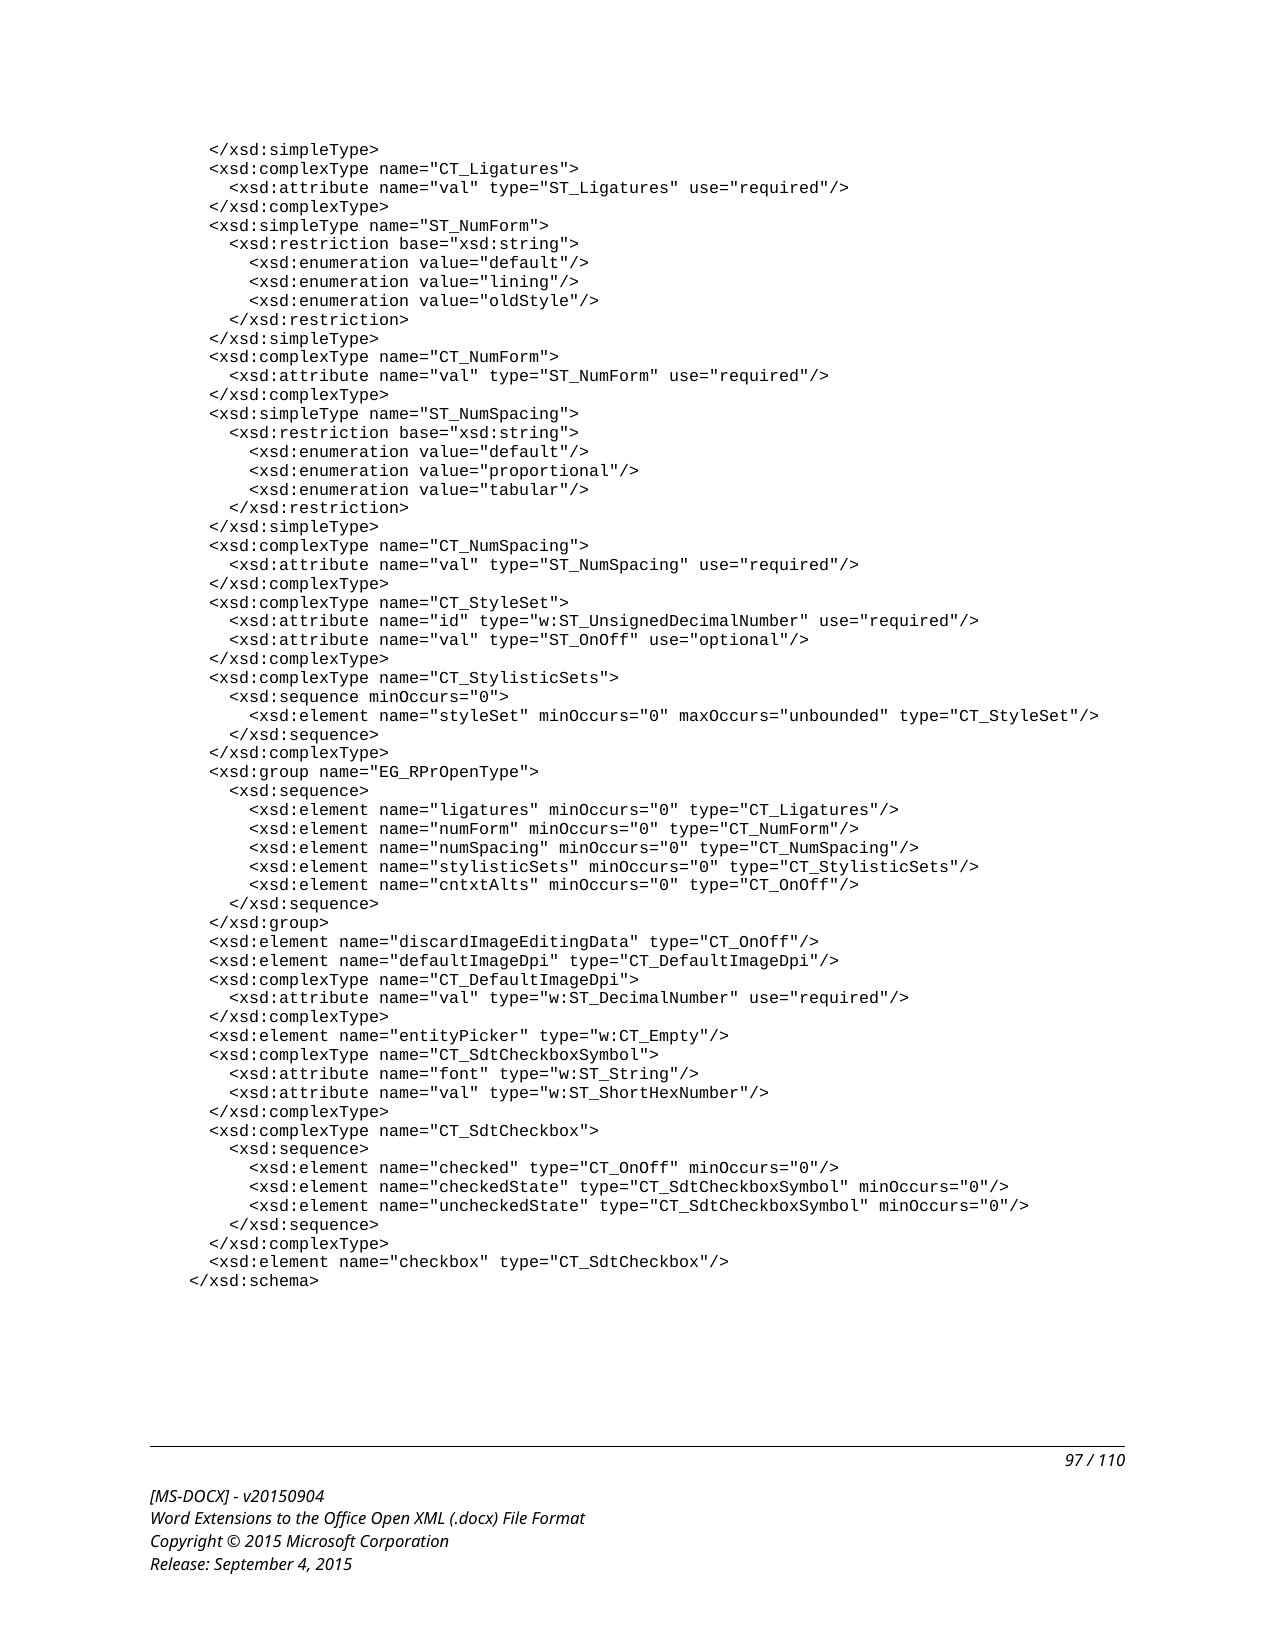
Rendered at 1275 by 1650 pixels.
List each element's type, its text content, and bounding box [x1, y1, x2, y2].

text <xsd:simpleType name="ST_NumForm"> [175, 202, 1137, 221]
text <xsd:complexType name="CT_NumSpacing"> [175, 523, 1137, 542]
text </xsd:simpleType> [175, 504, 1137, 523]
text </xsd:complexType> [175, 372, 1137, 391]
text </xsd:restriction> [175, 485, 1137, 504]
text <xsd:element name="ligatures" minOccurs="0" type="CT_Ligatures"/> [175, 787, 1137, 806]
text <xsd:enumeration value="default"/> [175, 240, 1137, 259]
text </xsd:restriction> [175, 297, 1137, 316]
text <xsd:element name="styleSet" minOccurs="0" maxOccurs="unbounded" type="CT_StyleSet"/> [175, 693, 1137, 712]
text </xsd:complexType> [175, 636, 1137, 655]
text </xsd:complexType> [175, 1089, 1137, 1107]
text </xsd:complexType> [175, 184, 1137, 202]
text <xsd:sequence> [175, 768, 1137, 787]
text <xsd:enumeration value="tabular"/> [175, 466, 1137, 485]
text <xsd:attribute name="val" type="w:ST_DecimalNumber" use="required"/> [175, 976, 1137, 994]
text <xsd:attribute name="font" type="w:ST_String"/> [175, 1051, 1137, 1070]
text <xsd:simpleType name="ST_NumSpacing"> [175, 391, 1137, 410]
text </xsd:complexType> [175, 994, 1137, 1013]
text <xsd:attribute name="id" type="w:ST_UnsignedDecimalNumber" use="required"/> [175, 598, 1137, 617]
text <xsd:element name="checkedState" type="CT_SdtCheckboxSymbol" minOccurs="0"/> [175, 1164, 1137, 1183]
text <xsd:enumeration value="proportional"/> [175, 448, 1137, 466]
text <xsd:element name="defaultImageDpi" type="CT_DefaultImageDpi"/> [175, 938, 1137, 957]
text <xsd:enumeration value="oldStyle"/> [175, 278, 1137, 297]
text <xsd:element name="numSpacing" minOccurs="0" type="CT_NumSpacing"/> [175, 825, 1137, 843]
text </xsd:simpleType> [175, 133, 1137, 146]
text <xsd:restriction base="xsd:string"> [175, 410, 1137, 429]
text </xsd:complexType> [175, 1221, 1137, 1239]
text <xsd:complexType name="CT_Ligatures"> [175, 146, 1137, 165]
text </xsd:complexType> [175, 730, 1137, 749]
text <xsd:complexType name="CT_StyleSet"> [175, 579, 1137, 598]
text <xsd:attribute name="val" type="w:ST_ShortHexNumber"/> [175, 1070, 1137, 1089]
text <xsd:restriction base="xsd:string"> [175, 221, 1137, 240]
text <xsd:element name="discardImageEditingData" type="CT_OnOff"/> [175, 919, 1137, 938]
text </xsd:schema> [175, 1258, 1137, 1302]
text <xsd:attribute name="val" type="ST_NumForm" use="required"/> [175, 353, 1137, 372]
text </xsd:simpleType> [175, 316, 1137, 334]
text <xsd:attribute name="val" type="ST_Ligatures" use="required"/> [175, 165, 1137, 184]
text </xsd:complexType> [175, 561, 1137, 579]
text <xsd:sequence minOccurs="0"> [175, 674, 1137, 693]
text <xsd:group name="EG_RPrOpenType"> [175, 749, 1137, 768]
text </xsd:sequence> [175, 881, 1137, 900]
text <xsd:attribute name="val" type="ST_NumSpacing" use="required"/> [175, 542, 1137, 561]
text <xsd:element name="uncheckedState" type="CT_SdtCheckboxSymbol" minOccurs="0"/> [175, 1183, 1137, 1202]
text </xsd:sequence> [175, 712, 1137, 730]
text </xsd:sequence> [175, 1202, 1137, 1221]
text <xsd:element name="checked" type="CT_OnOff" minOccurs="0"/> [175, 1145, 1137, 1164]
text <xsd:element name="entityPicker" type="w:CT_Empty"/> [175, 1013, 1137, 1032]
text <xsd:element name="checkbox" type="CT_SdtCheckbox"/> [175, 1239, 1137, 1258]
text <xsd:attribute name="val" type="ST_OnOff" use="optional"/> [175, 617, 1137, 636]
text <xsd:element name="cntxtAlts" minOccurs="0" type="CT_OnOff"/> [175, 862, 1137, 881]
text <xsd:complexType name="CT_SdtCheckbox"> [175, 1107, 1137, 1126]
text </xsd:group> [175, 900, 1137, 919]
text <xsd:enumeration value="default"/> [175, 429, 1137, 448]
text <xsd:complexType name="CT_DefaultImageDpi"> [175, 957, 1137, 976]
text <xsd:enumeration value="lining"/> [175, 259, 1137, 278]
text <xsd:complexType name="CT_NumForm"> [175, 334, 1137, 353]
text <xsd:element name="numForm" minOccurs="0" type="CT_NumForm"/> [175, 806, 1137, 825]
text <xsd:complexType name="CT_StylisticSets"> [175, 655, 1137, 674]
text <xsd:element name="stylisticSets" minOccurs="0" type="CT_StylisticSets"/> [175, 843, 1137, 862]
text <xsd:complexType name="CT_SdtCheckboxSymbol"> [175, 1032, 1137, 1051]
text <xsd:sequence> [175, 1126, 1137, 1145]
